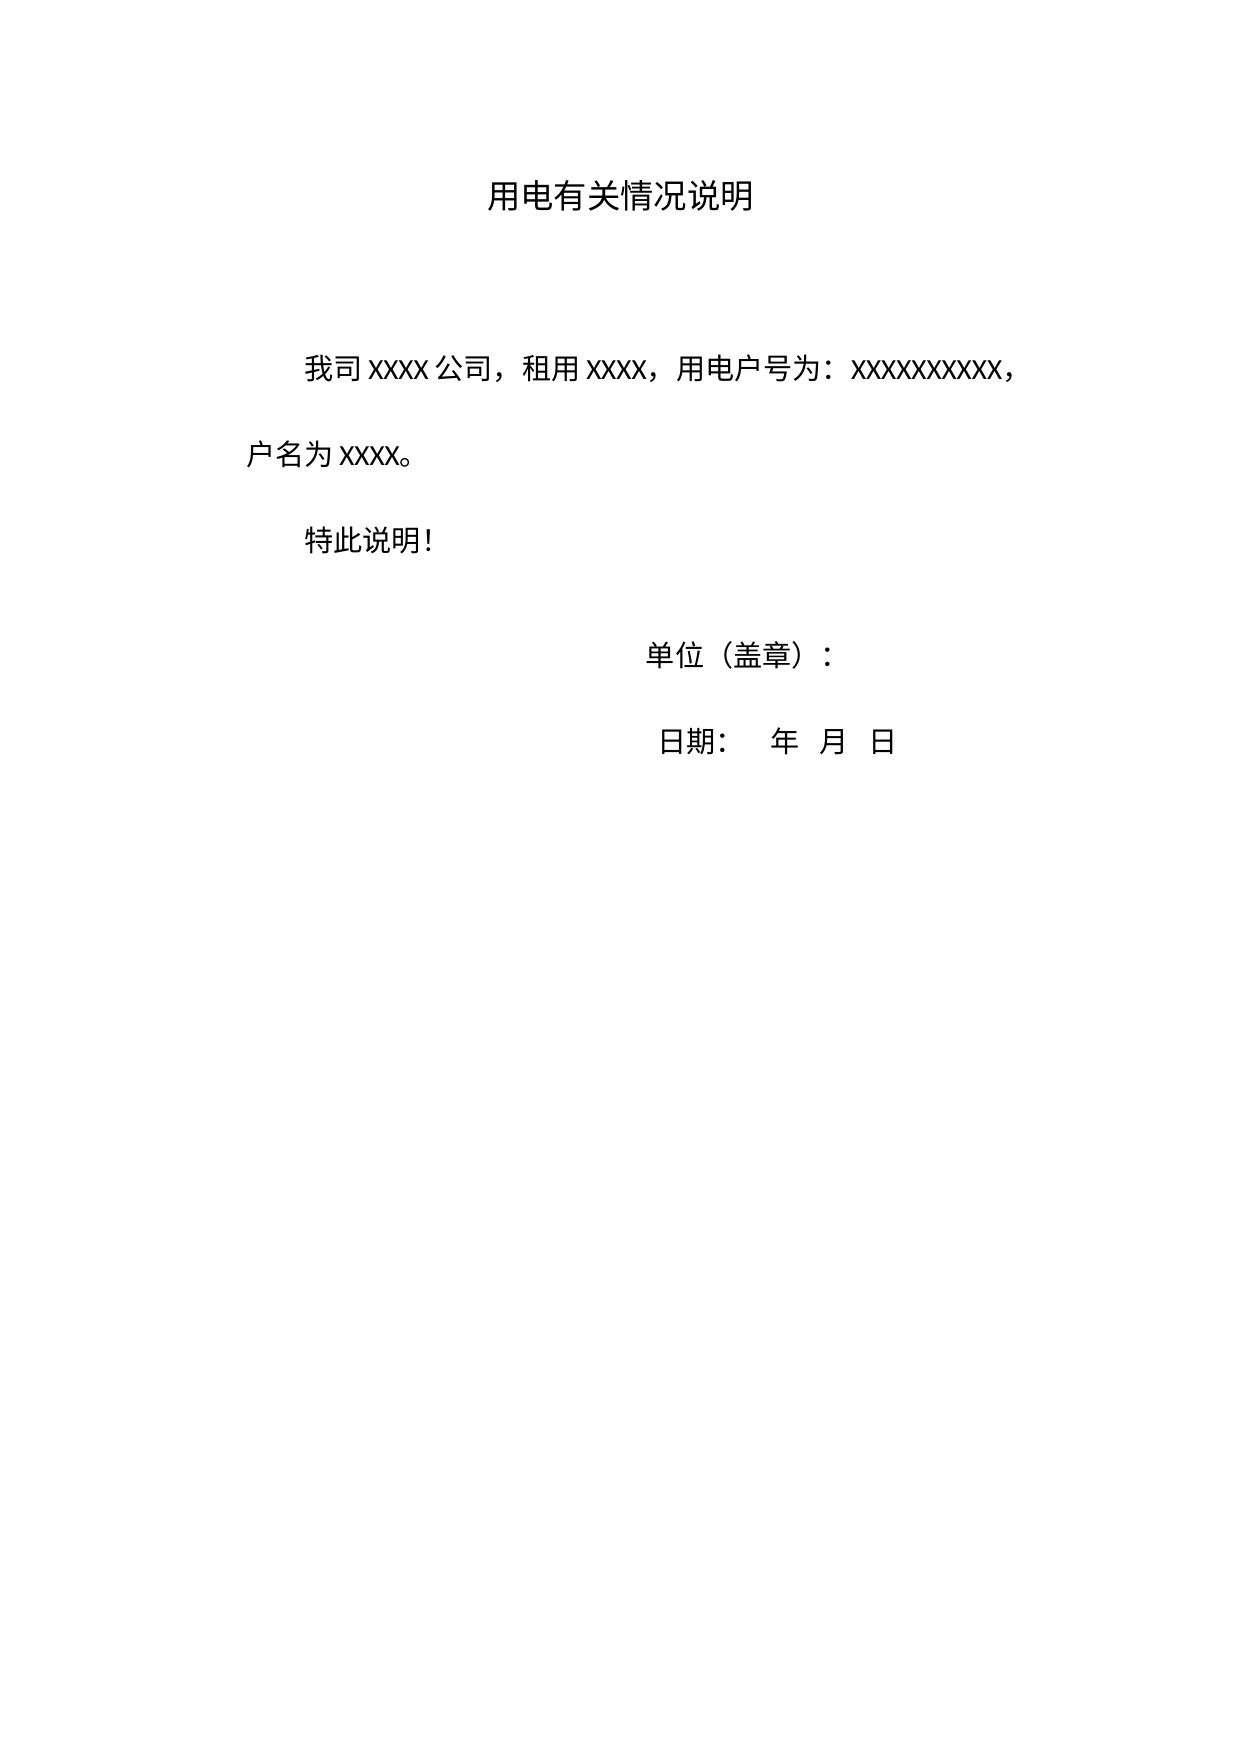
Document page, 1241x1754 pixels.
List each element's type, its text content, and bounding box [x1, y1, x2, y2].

list 用电有关情况说明 [187, 162, 1053, 227]
list 户名为XXXX。 [246, 420, 1053, 485]
list 单位（盖章）： [187, 621, 1053, 686]
text 特此说明！ [187, 506, 1053, 571]
list 我司XXXX公司，租用XXXX，用电户号为：XXXXXXXXXX， [304, 334, 1053, 399]
list 日期： 年 月 日 [187, 708, 1053, 773]
